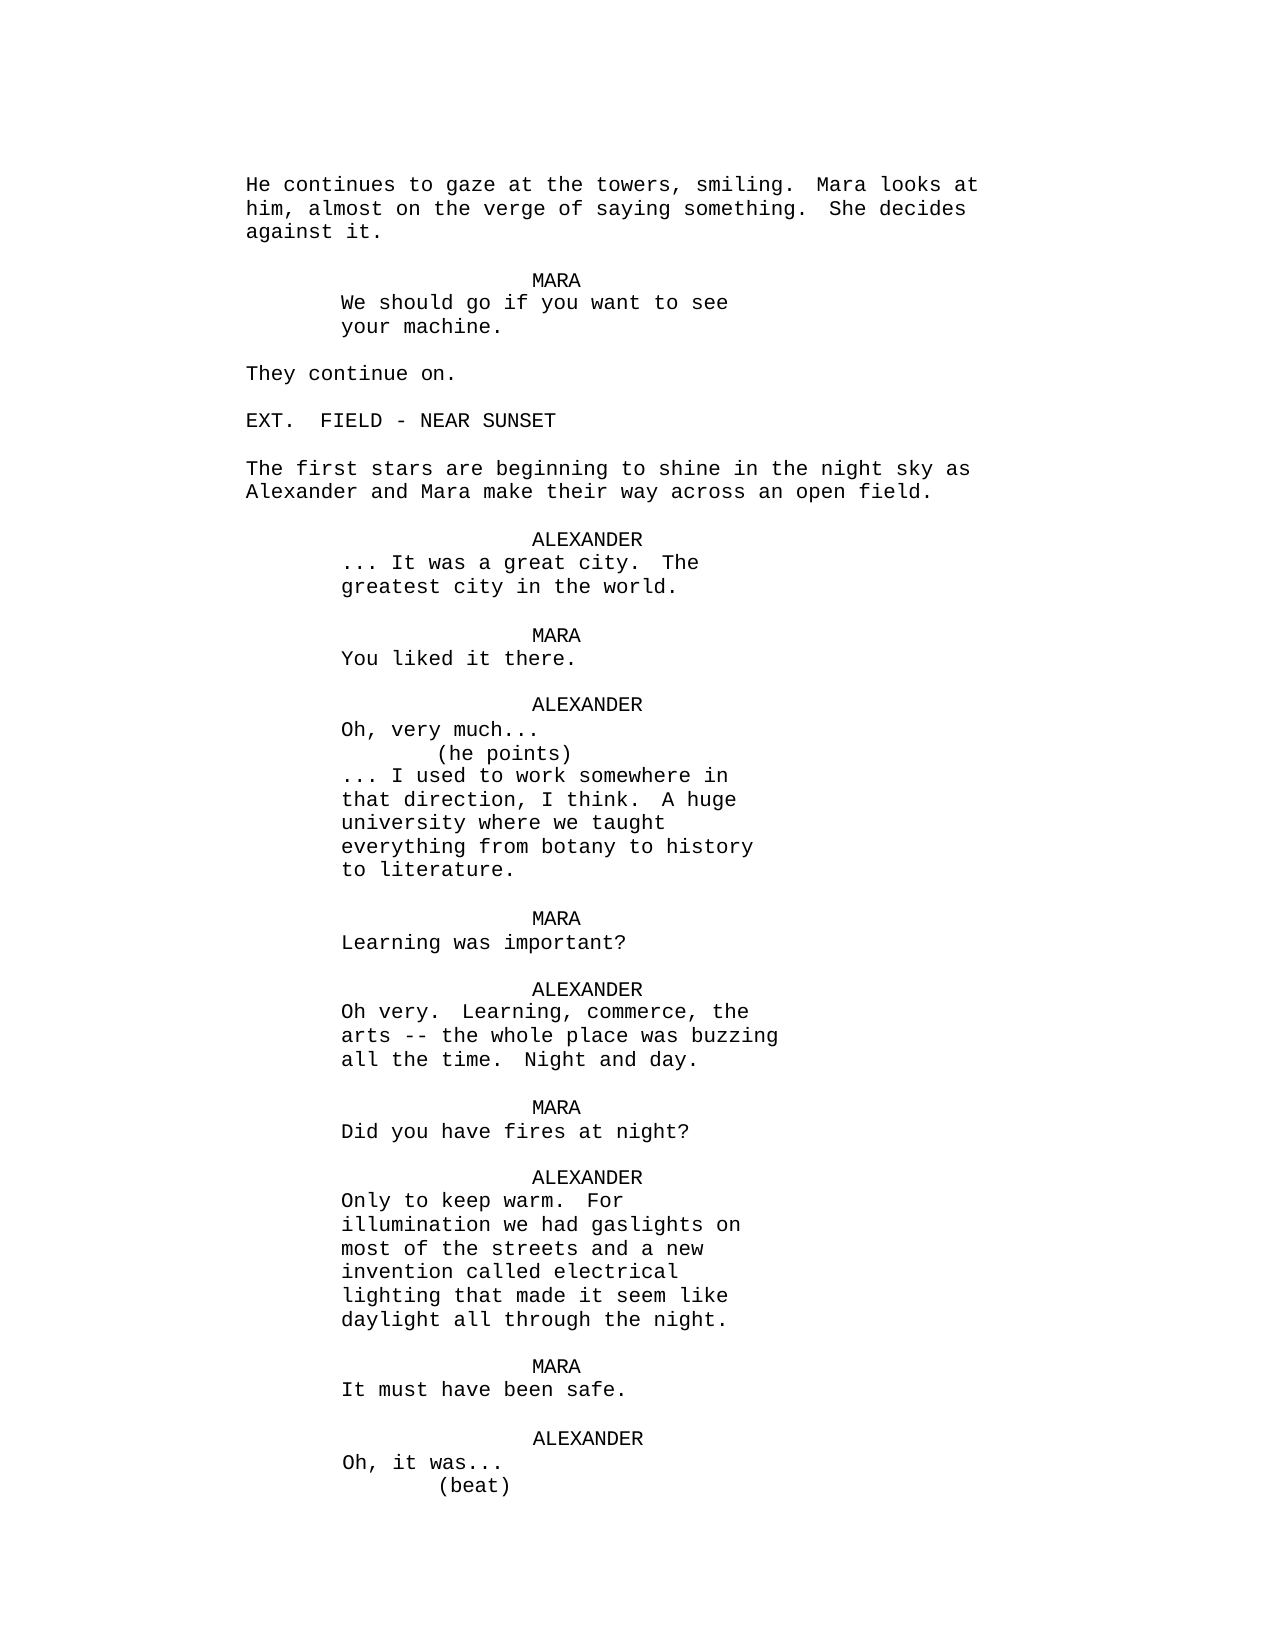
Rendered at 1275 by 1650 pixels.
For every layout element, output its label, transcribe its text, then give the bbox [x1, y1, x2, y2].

text They continue on. [246, 363, 1096, 387]
subtitle ALEXANDER [532, 694, 1096, 718]
text We should go if you want to see your machine. [341, 292, 766, 339]
subtitle MARA [532, 623, 1096, 647]
text It must have been safe. [341, 1379, 1096, 1403]
text ... It was a great city. The greatest city in the world. [341, 552, 778, 599]
subtitle EXT. FIELD - NEAR SUNSET [246, 410, 1096, 434]
subtitle ALEXANDER [532, 528, 1096, 552]
text Did you have fires at night? [341, 1119, 1096, 1143]
subtitle ALEXANDER [532, 1167, 1096, 1190]
subtitle ALEXANDER [532, 978, 1096, 1001]
subtitle MARA [532, 1096, 1096, 1119]
text The first stars are beginning to shine in the night sky as Alexander and Mara make their way across an open field. [246, 458, 1001, 505]
text Learning was important? [341, 930, 1096, 954]
text Oh, very much... [341, 718, 1096, 741]
text Oh very. Learning, commerce, the arts -- the whole place was buzzing all the time. Night and day. [341, 1001, 778, 1072]
text (beat) [177, 1474, 511, 1497]
text He continues to gaze at the towers, smiling. Mara looks at him, almost on the verge of saying something. She decides against it. [246, 174, 1001, 245]
subtitle MARA [532, 269, 1096, 292]
text Only to keep warm. For illumination we had gaslights on most of the streets and a new invention called electrical lighting that made it seem like daylight all through the night. [341, 1190, 766, 1332]
subtitle ALEXANDER [246, 1427, 931, 1450]
subtitle MARA [532, 907, 1096, 930]
text (he points) [436, 741, 1096, 765]
text ... I used to work somewhere in that direction, I think. A huge university where we taught everything from botany to history to literature. [341, 765, 766, 883]
subtitle MARA [532, 1356, 1096, 1379]
text You liked it there. [341, 647, 1096, 670]
text Oh, it was... [177, 1450, 503, 1474]
